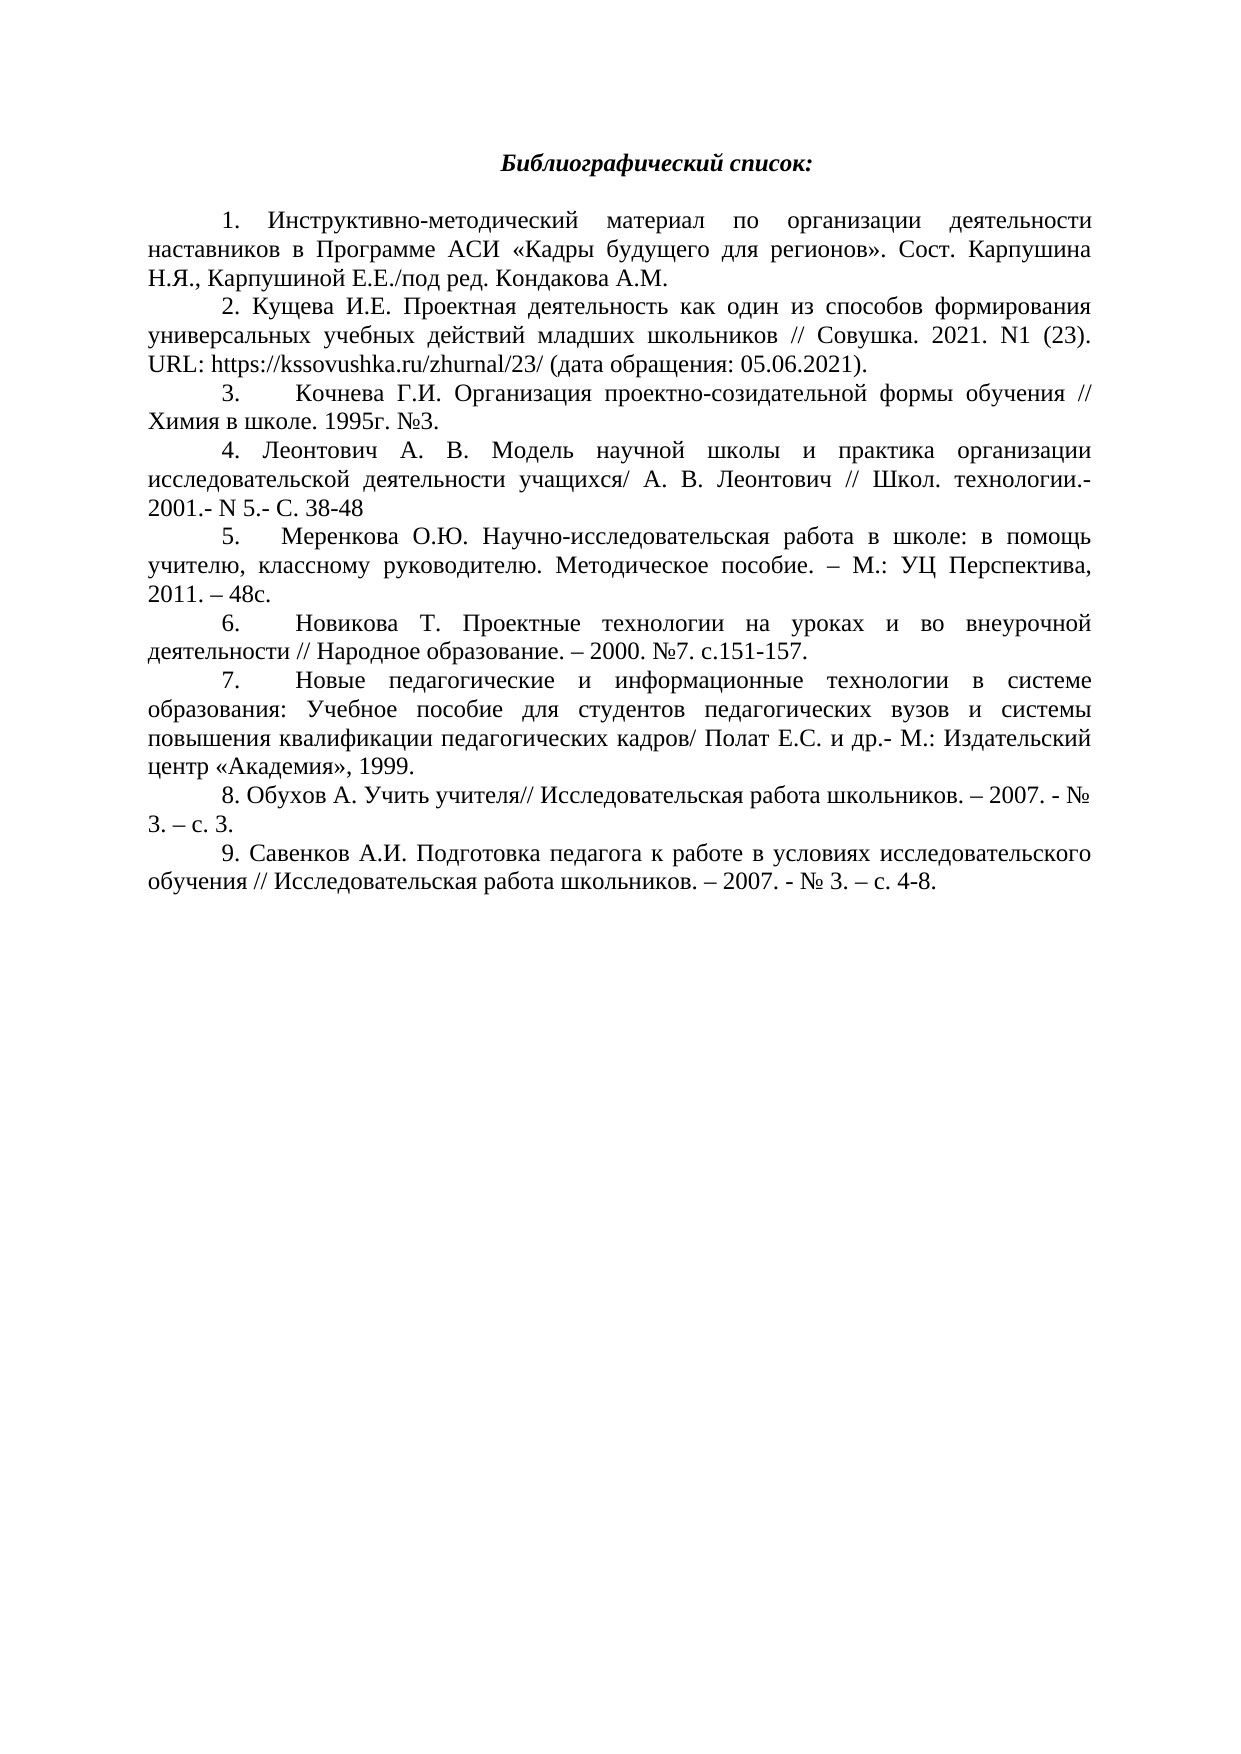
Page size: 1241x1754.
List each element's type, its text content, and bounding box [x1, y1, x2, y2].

text 1. Инструктивно-методический материал по организации деятельности наставников в Программе АСИ «Кадры будущего для регионов». Сост. Карпушина Н.Я., Карпушиной Е.Е./под ред. Кондакова А.М. [148, 205, 1092, 291]
text 3. Кочнева Г.И. Организация проектно-созидательной формы обучения // Химия в школе. 1995г. №3. [148, 378, 1092, 435]
text 8. Обухов А. Учить учителя// Исследовательская работа школьников. – 2007. - № 3. – с. 3. [148, 780, 1092, 838]
text 2. Кущева И.Е. Проектная деятельность как один из способов формирования универсальных учебных действий младших школьников // Совушка. 2021. N1 (23). URL: https://kssovushka.ru/zhurnal/23/ (дата обращения: 05.06.2021). [148, 291, 1092, 378]
text 6. Новикова Т. Проектные технологии на уроках и во внеурочной деятельности // Народное образование. – 2000. №7. с.151-157. [148, 608, 1092, 665]
text 7. Новые педагогические и информационные технологии в системе образования: Учебное пособие для студентов педагогических вузов и системы повышения квалификации педагогических кадров/ Полат Е.С. и др.- М.: Издательский центр «Академия», 1999. [148, 665, 1092, 780]
text 5. Меренкова О.Ю. Научно-исследовательская работа в школе: в помощь учителю, классному руководителю. Методическое пособие. – М.: УЦ Перспектива, 2011. – 48с. [148, 521, 1092, 608]
text 9. Савенков А.И. Подготовка педагога к работе в условиях исследовательского обучения // Исследовательская работа школьников. – 2007. - № 3. – с. 4-8. [148, 838, 1092, 895]
text Библиографический список: [148, 148, 1092, 176]
text 4. Леонтович А. В. Модель научной школы и практика организации исследовательской деятельности учащихся/ А. В. Леонтович // Школ. технологии.- 2001.- N 5.- C. 38-48 [148, 435, 1092, 521]
